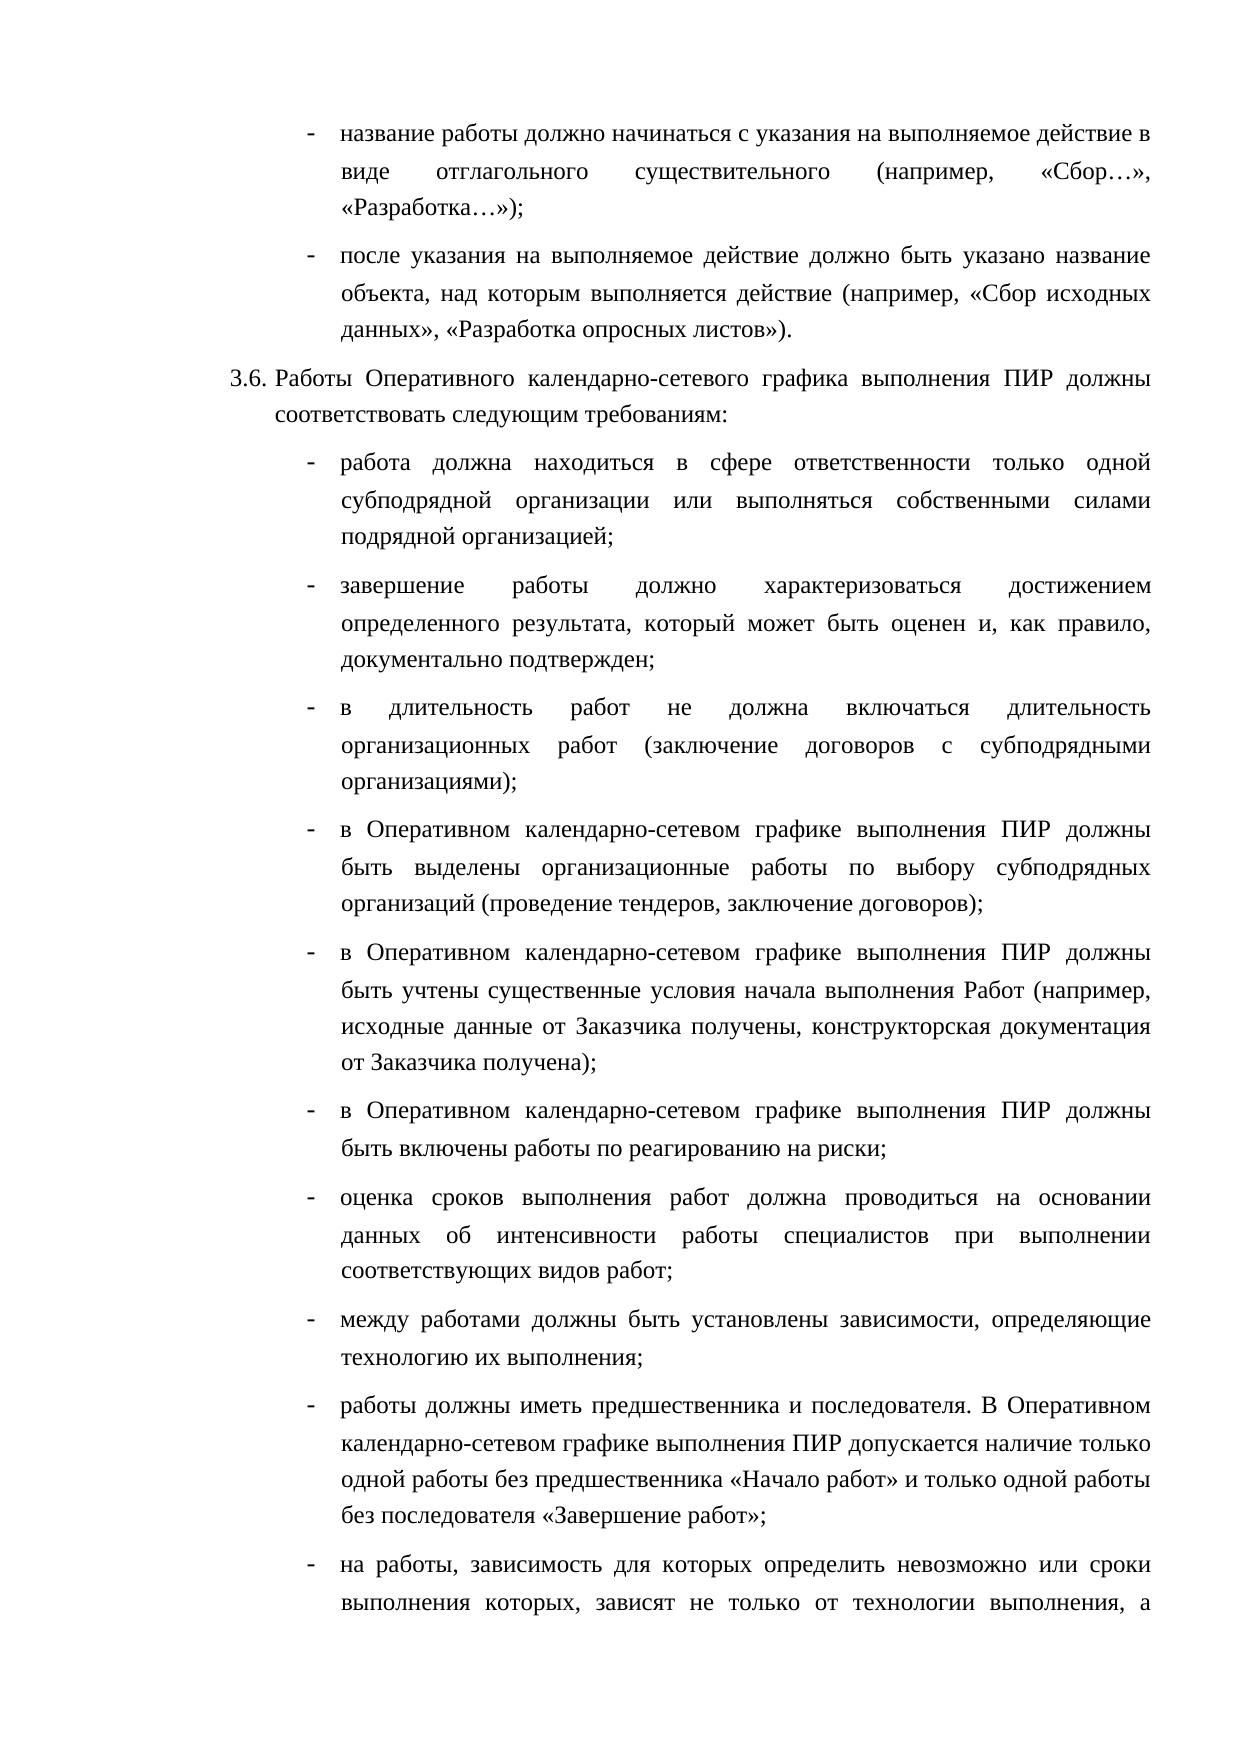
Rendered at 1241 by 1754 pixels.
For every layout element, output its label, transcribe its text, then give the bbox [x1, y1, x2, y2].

text Работы Оперативного календарно-сетевого графика выполнения ПИР должны соответствовать следующим требованиям: [229, 363, 1152, 428]
text работа должна находиться в сфере ответственности только одной субподрядной организации или выполняться собственными силами подрядной организацией; [303, 447, 1152, 550]
text между работами должны быть установлены зависимости, определяющие технологию их выполнения; [303, 1304, 1152, 1371]
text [303, 1549, 1152, 1616]
text название работы должно начинаться с указания на выполняемое действие в виде отглагольного существительного (например, «Сбор…», «Разработка…»); [303, 118, 1152, 221]
text в Оперативном календарно-сетевом графике выполнения ПИР должны быть учтены существенные условия начала выполнения Работ (например, исходные данные от Заказчика получены, конструкторская документация от Заказчика получена); [303, 937, 1152, 1076]
text оценка сроков выполнения работ должна проводиться на основании данных об интенсивности работы специалистов при выполнении соответствующих видов работ; [303, 1182, 1152, 1284]
text после указания на выполняемое действие должно быть указано название объекта, над которым выполняется действие (например, «Сбор исходных данных», «Разработка опросных листов»). [303, 241, 1152, 343]
text в длительность работ не должна включаться длительность организационных работ (заключение договоров с субподрядными организациями); [303, 692, 1152, 795]
text в Оперативном календарно-сетевом графике выполнения ПИР должны быть включены работы по реагированию на риски; [303, 1095, 1152, 1162]
text завершение работы должно характеризоваться достижением определенного результата, который может быть оценен и, как правило, документально подтвержден; [303, 570, 1152, 672]
text в Оперативном календарно-сетевом графике выполнения ПИР должны быть выделены организационные работы по выбору субподрядных организаций (проведение тендеров, заключение договоров); [303, 814, 1152, 917]
text работы должны иметь предшественника и последователя. В Оперативном календарно-сетевом графике выполнения ПИР допускается наличие только одной работы без предшественника «Начало работ» и только одной работы без последователя «Завершение работ»; [303, 1391, 1152, 1529]
